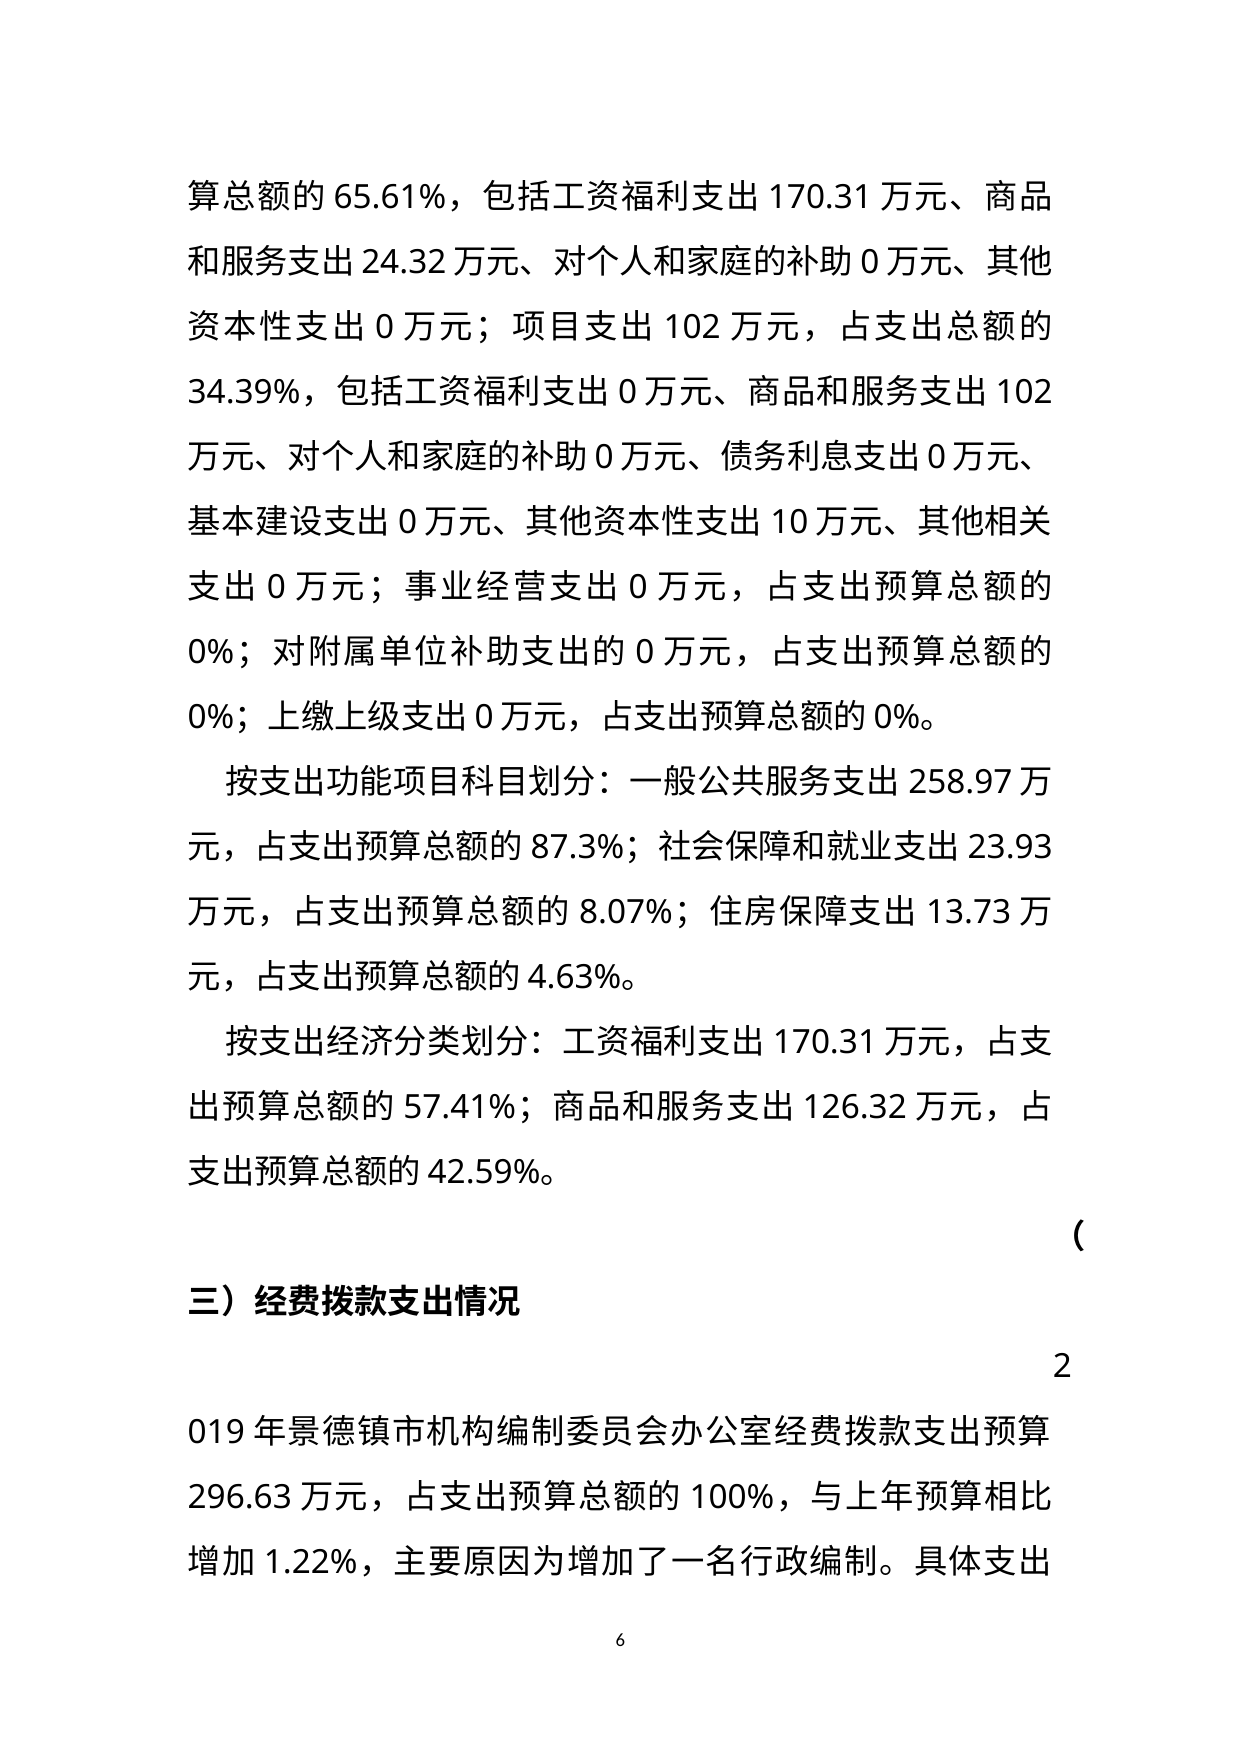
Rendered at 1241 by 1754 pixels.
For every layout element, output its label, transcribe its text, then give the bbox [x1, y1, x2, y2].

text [187, 1332, 1053, 1592]
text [187, 162, 1053, 1202]
text （三）经费拨款支出情况 [187, 1202, 1053, 1332]
